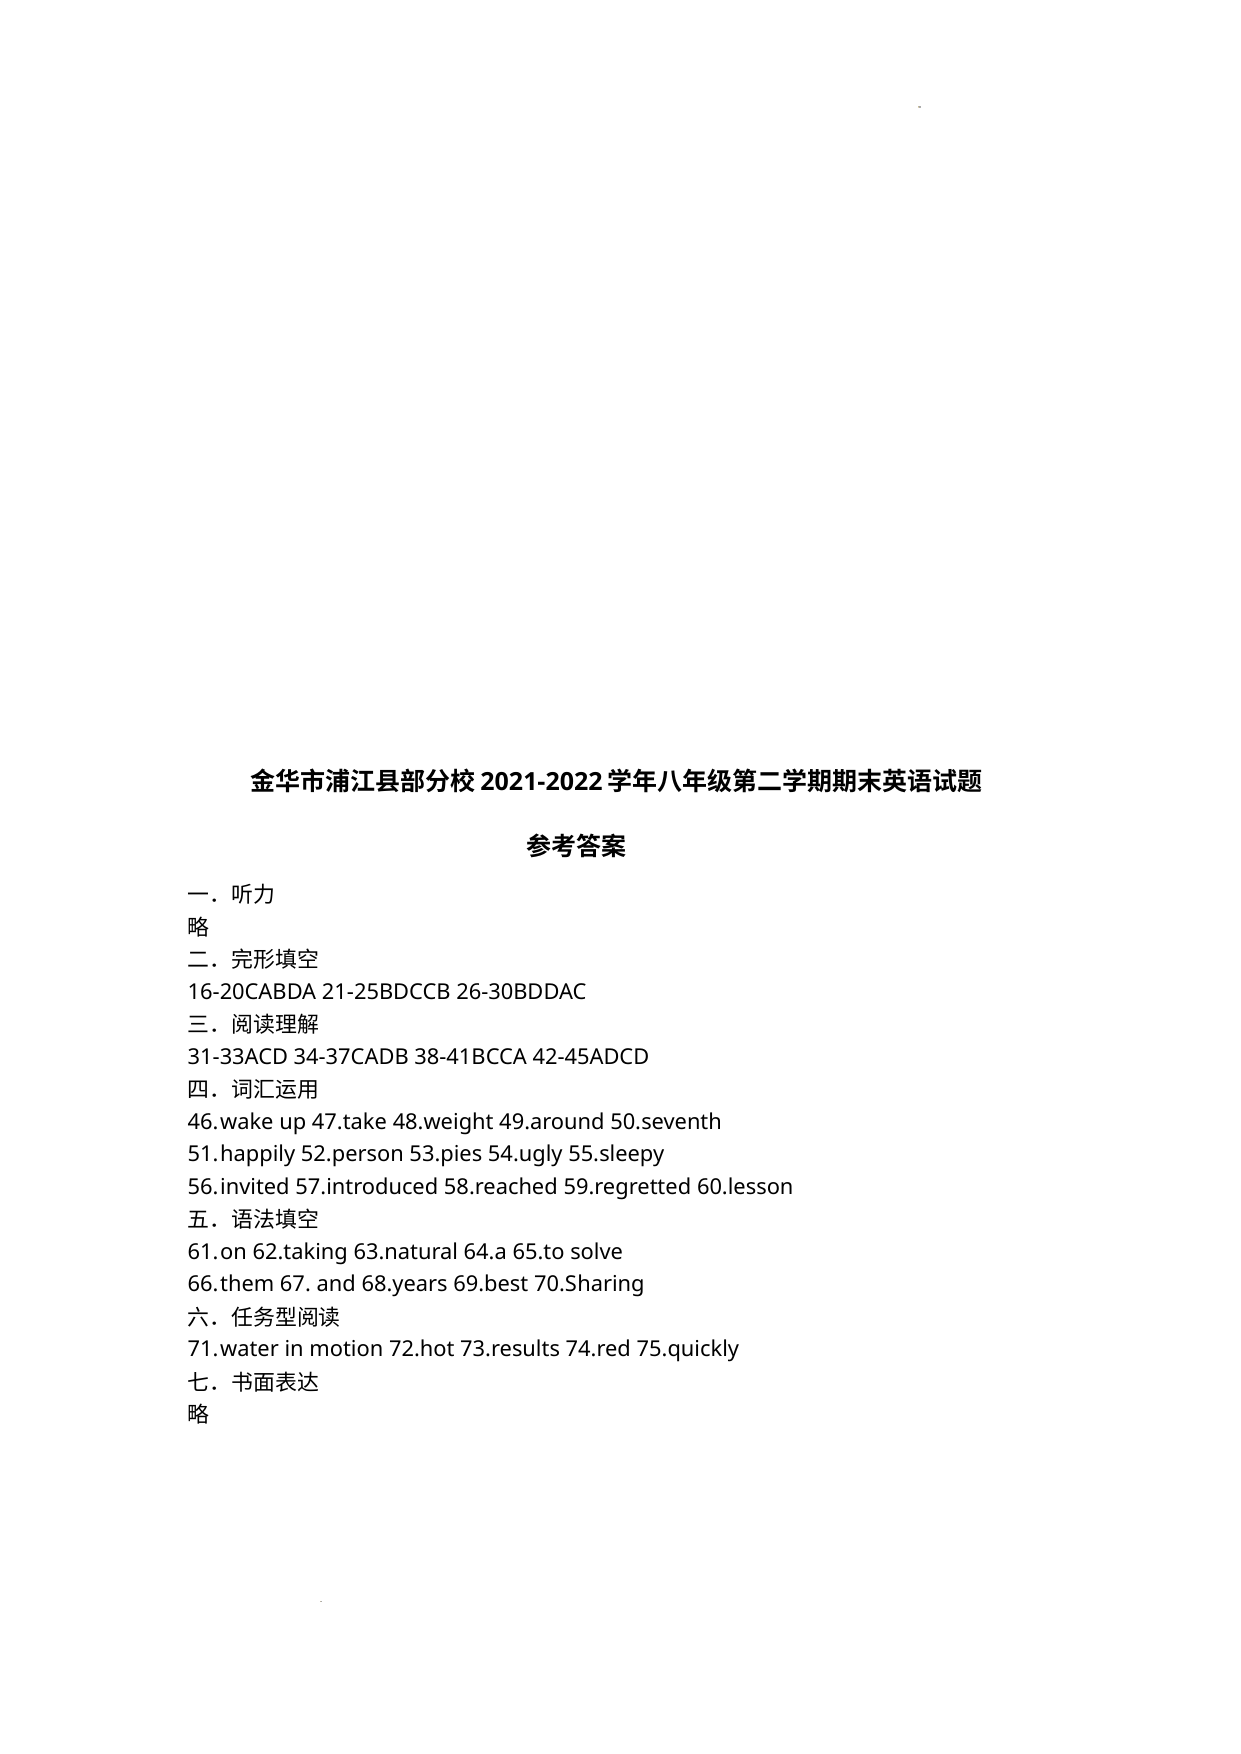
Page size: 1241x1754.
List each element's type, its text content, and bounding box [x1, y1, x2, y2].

list wake up 47.take 48.weight 49.around 50.seventh [187, 1104, 1053, 1137]
list 16-20CABDA 21-25BDCCB 26-30BDDAC [187, 974, 1053, 1007]
list 完形填空 [187, 942, 1053, 974]
list 阅读理解 [187, 1007, 1053, 1039]
text 金华市浦江县部分校2021-2022学年八年级第二学期期末英语试题 [187, 747, 1053, 812]
list 任务型阅读 [187, 1299, 1053, 1332]
text 参考答案 [187, 812, 1053, 877]
list happily 52.person 53.pies 54.ugly 55.sleepy [187, 1137, 1053, 1169]
list 31-33ACD 34-37CADB 38-41BCCA 42-45ADCD [187, 1039, 1053, 1072]
list water in motion 72.hot 73.results 74.red 75.quickly [187, 1332, 1053, 1364]
list 语法填空 [187, 1202, 1053, 1234]
list 词汇运用 [187, 1072, 1053, 1104]
list on 62.taking 63.natural 64.a 65.to solve [187, 1234, 1053, 1267]
list 略 [187, 909, 1053, 942]
list invited 57.introduced 58.reached 59.regretted 60.lesson [187, 1169, 1053, 1202]
list 书面表达 [187, 1364, 1053, 1397]
list 略 [187, 1397, 1053, 1429]
list 听力 [187, 877, 1053, 909]
list them 67. and 68.years 69.best 70.Sharing [187, 1267, 1053, 1299]
